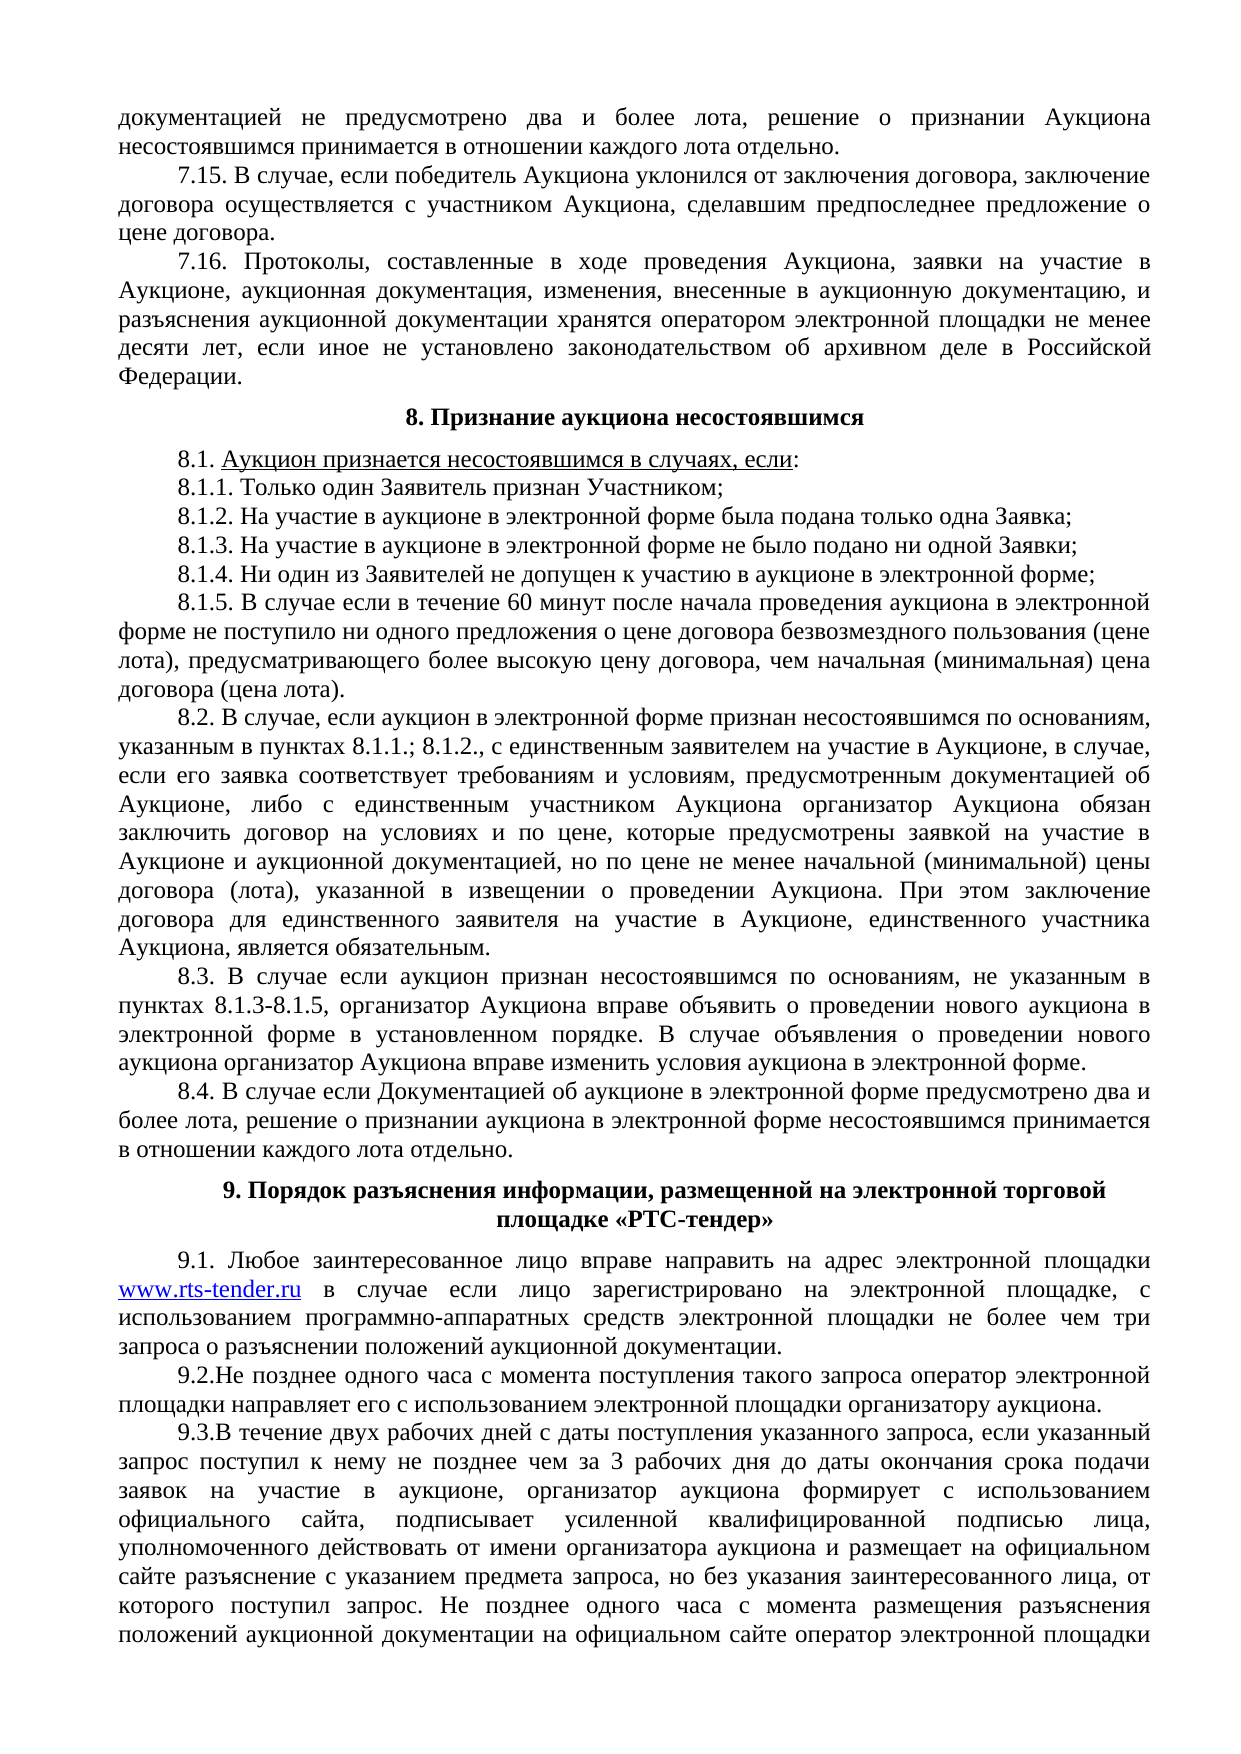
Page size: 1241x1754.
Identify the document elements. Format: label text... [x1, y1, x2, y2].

text 8.1.1. Только один Заявитель признан Участником; [118, 472, 1152, 501]
text 9.1. Любое заинтересованное лицо вправе направить на адрес электронной площадки www.rts-tender.ru в случае если лицо зарегистрировано на электронной площадке, с использованием программно-аппаратных средств электронной площадки не более чем три запроса о разъяснении положений аукционной документации. [118, 1245, 1152, 1360]
text 8.1. Аукцион признается несостоявшимся в случаях, если: [118, 444, 1152, 472]
text 9.2.Не позднее одного часа с момента поступления такого запроса оператор электронной площадки направляет его с использованием электронной площадки организатору аукциона. [118, 1360, 1152, 1417]
text 8.3. В случае если аукцион признан несостоявшимся по основаниям, не указанным в пунктах 8.1.3-8.1.5, организатор Аукциона вправе объявить о проведении нового аукциона в электронной форме в установленном порядке. В случае объявления о проведении нового аукциона организатор Аукциона вправе изменить условия аукциона в электронной форме. [118, 961, 1152, 1076]
text 8.1.4. Ни один из Заявителей не допущен к участию в аукционе в электронной форме; [118, 559, 1152, 587]
text 8.2. В случае, если аукцион в электронной форме признан несостоявшимся по основаниям, указанным в пунктах 8.1.1.; 8.1.2., с единственным заявителем на участие в Аукционе, в случае, если его заявка соответствует требованиям и условиям, предусмотренным документацией об Аукционе, либо с единственным участником Аукциона организатор Аукциона обязан заключить договор на условиях и по цене, которые предусмотрены заявкой на участие в Аукционе и аукционной документацией, но по цене не менее начальной (минимальной) цены договора (лота), указанной в извещении о проведении Аукциона. При этом заключение договора для единственного заявителя на участие в Аукционе, единственного участника Аукциона, является обязательным. [118, 702, 1152, 961]
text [118, 102, 1152, 160]
text 8.1.2. На участие в аукционе в электронной форме была подана только одна Заявка; [118, 501, 1152, 530]
text 8.1.3. На участие в аукционе в электронной форме не было подано ни одной Заявки; [118, 530, 1152, 559]
text 8.4. В случае если Документацией об аукционе в электронной форме предусмотрено два и более лота, решение о признании аукциона в электронной форме несостоявшимся принимается в отношении каждого лота отдельно. [118, 1076, 1152, 1162]
text 8. Признание аукциона несостоявшимся [118, 402, 1152, 431]
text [118, 1417, 1152, 1647]
text 8.1.5. В случае если в течение 60 минут после начала проведения аукциона в электронной форме не поступило ни одного предложения о цене договора безвозмездного пользования (цене лота), предусматривающего более высокую цену договора, чем начальная (минимальная) цена договора (цена лота). [118, 587, 1152, 702]
text 7.16. Протоколы, составленные в ходе проведения Аукциона, заявки на участие в Аукционе, аукционная документация, изменения, внесенные в аукционную документацию, и разъяснения аукционной документации хранятся оператором электронной площадки не менее десяти лет, если иное не установлено законодательством об архивном деле в Российской Федерации. [118, 246, 1152, 390]
text 9. Порядок разъяснения информации, размещенной на электронной торговой площадке «РТС-тендер» [118, 1175, 1152, 1232]
text 7.15. В случае, если победитель Аукциона уклонился от заключения договора, заключение договора осуществляется с участником Аукциона, сделавшим предпоследнее предложение о цене договора. [118, 160, 1152, 246]
